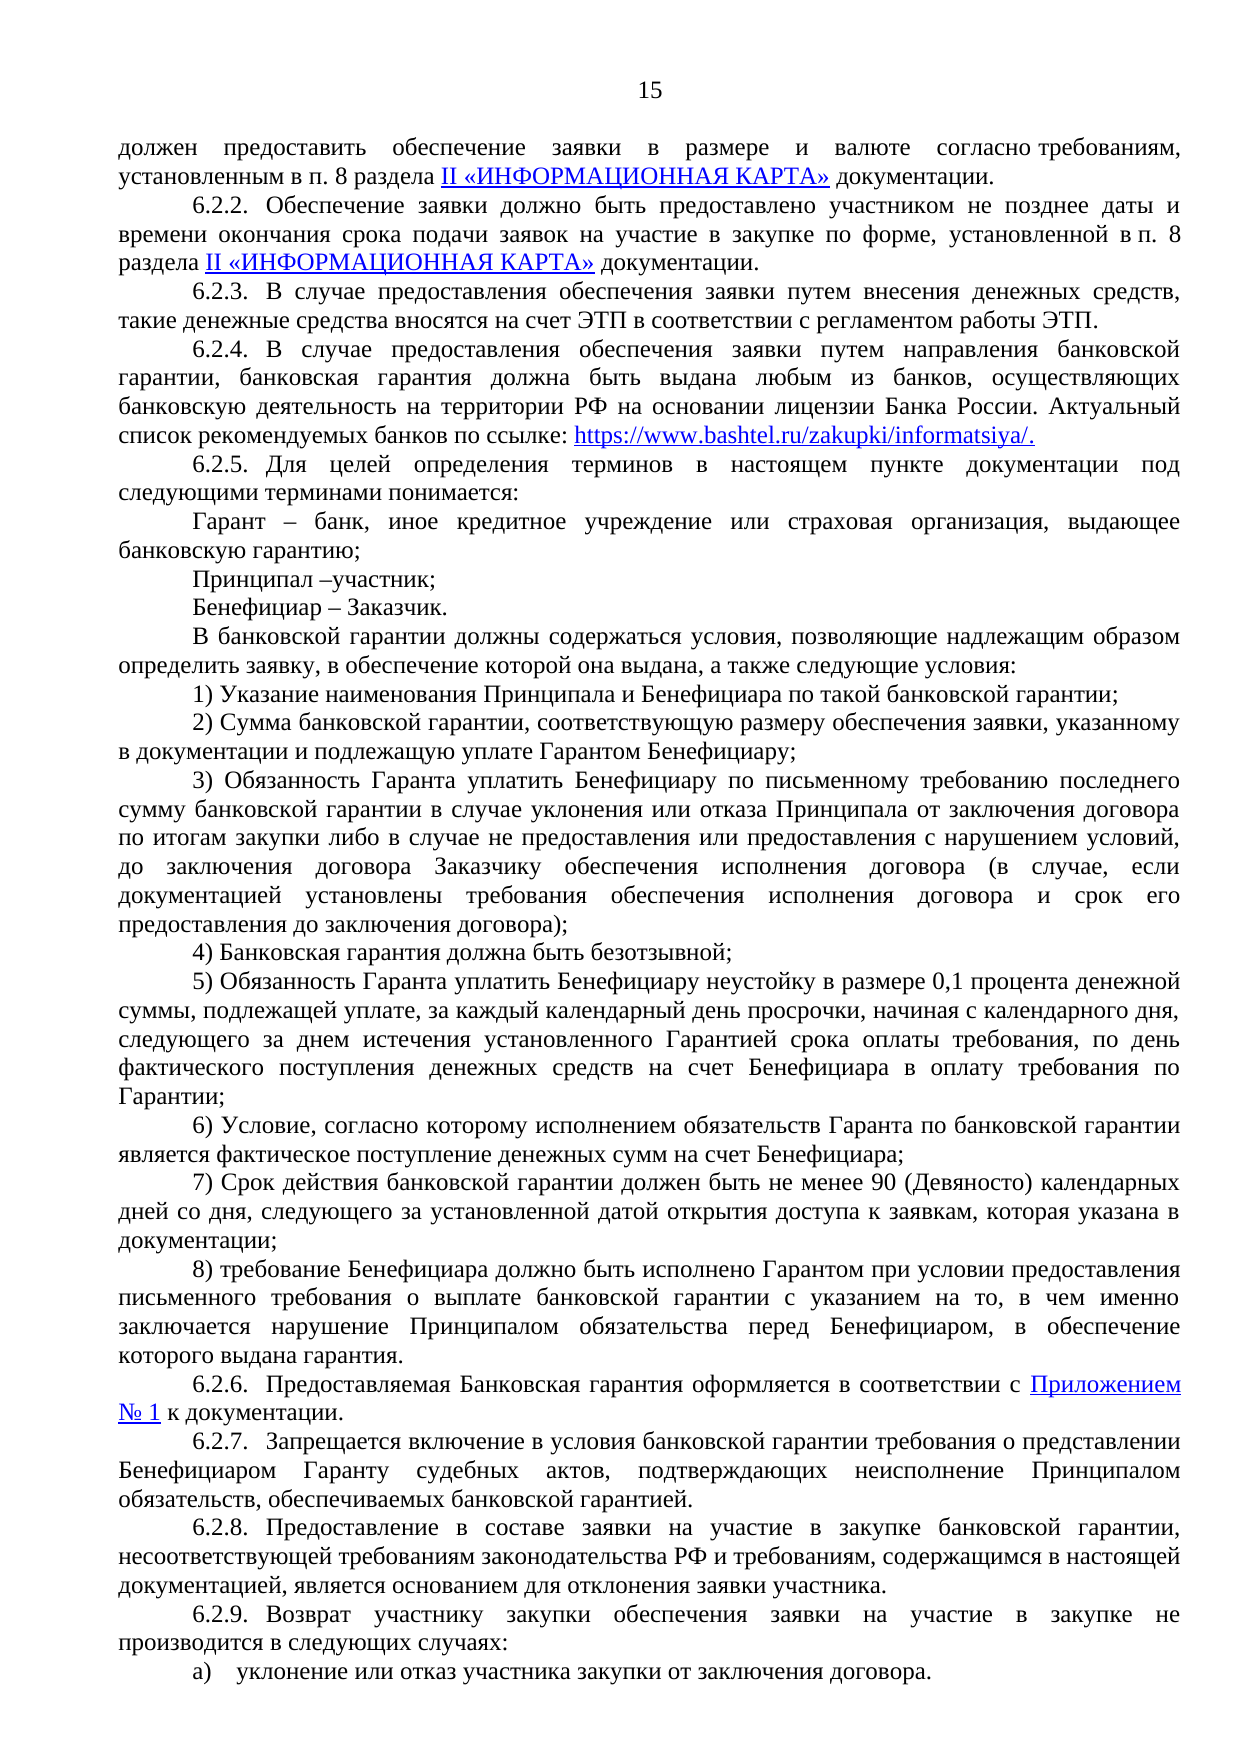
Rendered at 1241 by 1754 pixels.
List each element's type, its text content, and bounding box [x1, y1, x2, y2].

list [118, 132, 1181, 190]
text В банковской гарантии должны содержаться условия, позволяющие надлежащим образом определить заявку, в обеспечение которой она выдана, а также следующие условия: [118, 621, 1181, 679]
list В случае предоставления обеспечения заявки путем внесения денежных средств, такие денежные средства вносятся на счет ЭТП в соответствии с регламентом работы ЭТП. [118, 276, 1181, 334]
text 3) Обязанность Гаранта уплатить Бенефициару по письменному требованию последнего сумму банковской гарантии в случае уклонения или отказа Принципала от заключения договора по итогам закупки либо в случае не предоставления или предоставления с нарушением условий, до заключения договора Заказчику обеспечения исполнения договора (в случае, если документацией установлены требования обеспечения исполнения договора и срок его предоставления до заключения договора); [118, 765, 1181, 937]
text 1) Указание наименования Принципала и Бенефициара по такой банковской гарантии; [118, 679, 1181, 707]
list Предоставление в составе заявки на участие в закупке банковской гарантии, несоответствующей требованиям законодательства РФ и требованиям, содержащимся в настоящей документацией, является основанием для отклонения заявки участника. [118, 1512, 1181, 1599]
text 4) Банковская гарантия должна быть безотзывной; [118, 937, 1181, 966]
text Гарант – банк, иное кредитное учреждение или страховая организация, выдающее банковскую гарантию; [118, 506, 1181, 564]
list Предоставляемая Банковская гарантия оформляется в соответствии с Приложением № 1 к документации. [118, 1369, 1181, 1426]
text Бенефициар – Заказчик. [118, 592, 1181, 621]
list Возврат участнику закупки обеспечения заявки на участие в закупке не производится в следующих случаях: [118, 1599, 1181, 1656]
text 8) требование Бенефициара должно быть исполнено Гарантом при условии предоставления письменного требования о выплате банковской гарантии с указанием на то, в чем именно заключается нарушение Принципалом обязательства перед Бенефициаром, в обеспечение которого выдана гарантия. [118, 1254, 1181, 1369]
text 5) Обязанность Гаранта уплатить Бенефициару неустойку в размере 0,1 процента денежной суммы, подлежащей уплате, за каждый календарный день просрочки, начиная с календарного дня, следующего за днем истечения установленного Гарантией срока оплаты требования, по день фактического поступления денежных средств на счет Бенефициара в оплату требования по Гарантии; [118, 966, 1181, 1110]
text 2) Сумма банковской гарантии, соответствующую размеру обеспечения заявки, указанному в документации и подлежащую уплате Гарантом Бенефициару; [118, 707, 1181, 765]
text Принципал –участник; [118, 564, 1181, 592]
list уклонение или отказ участника закупки от заключения договора. [118, 1656, 1165, 1685]
list Запрещается включение в условия банковской гарантии требования о представлении Бенефициаром Гаранту судебных актов, подтверждающих неисполнение Принципалом обязательств, обеспечиваемых банковской гарантией. [118, 1426, 1181, 1512]
list Для целей определения терминов в настоящем пункте документации под следующими терминами понимается: [118, 449, 1181, 506]
text 7) Срок действия банковской гарантии должен быть не менее 90 (Девяносто) календарных дней со дня, следующего за установленной датой открытия доступа к заявкам, которая указана в документации; [118, 1167, 1181, 1254]
list В случае предоставления обеспечения заявки путем направления банковской гарантии, банковская гарантия должна быть выдана любым из банков, осуществляющих банковскую деятельность на территории РФ на основании лицензии Банка России. Актуальный список рекомендуемых банков по ссылке: https://www.bashtel.ru/zakupki/informatsiya/. [118, 334, 1181, 449]
list Обеспечение заявки должно быть предоставлено участником не позднее даты и времени окончания срока подачи заявок на участие в закупке по форме, установленной в п. 8 раздела II «ИНФОРМАЦИОННАЯ КАРТА» документации. [118, 190, 1181, 276]
text 6) Условие, согласно которому исполнением обязательств Гаранта по банковской гарантии является фактическое поступление денежных сумм на счет Бенефициара; [118, 1110, 1181, 1167]
